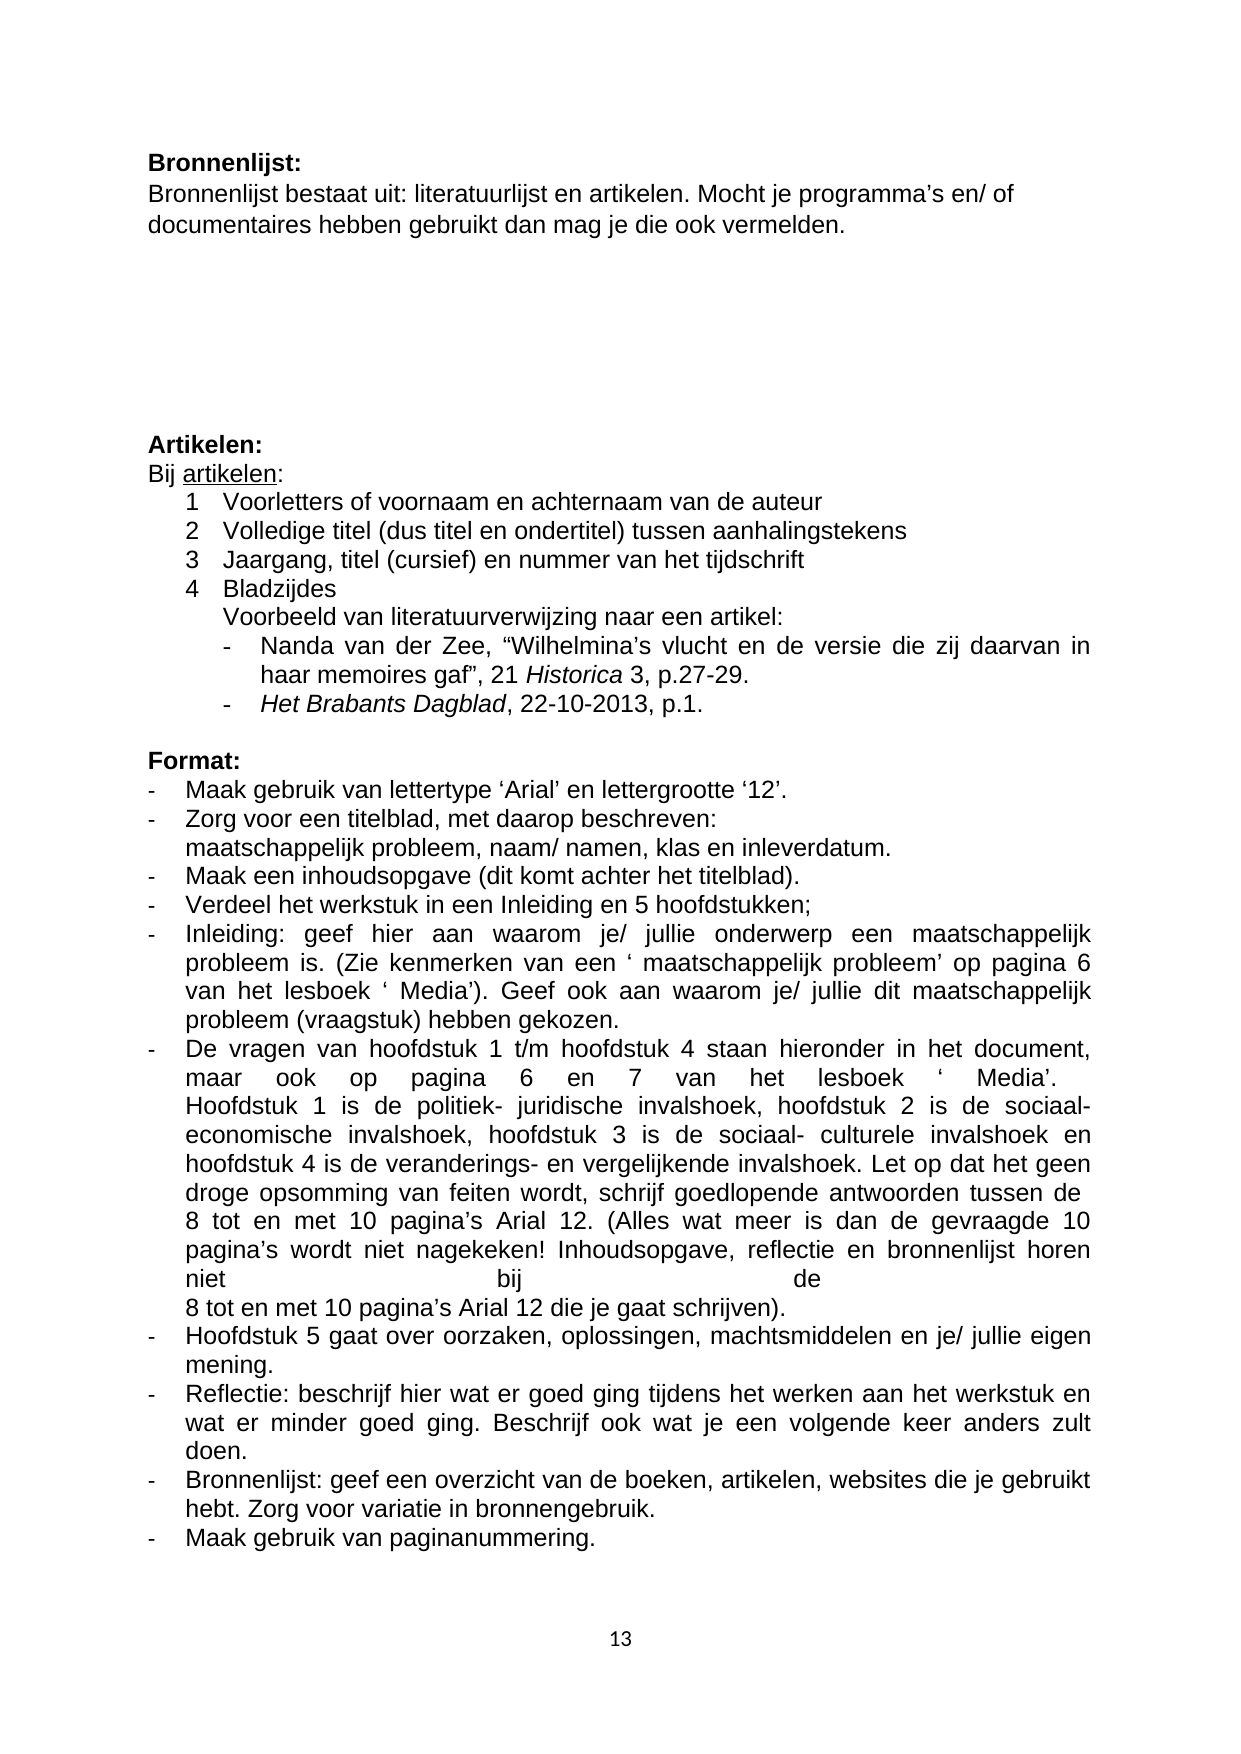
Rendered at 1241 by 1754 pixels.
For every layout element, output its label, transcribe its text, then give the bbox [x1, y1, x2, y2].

list Maak gebruik van lettertype ‘Arial’ en lettergrootte ‘12’. [148, 775, 1093, 804]
list Maak gebruik van paginanummering. [148, 1523, 1093, 1551]
list Bronnenlijst: geef een overzicht van de boeken, artikelen, websites die je gebruikt hebt. Zorg voor variatie in bronnengebruik. [148, 1465, 1093, 1523]
text Bronnenlijst: Bronnenlijst bestaat uit: literatuurlijst en artikelen. Mocht je programma’s en/ of documentaires hebben gebruikt dan mag je die ook vermelden. [148, 148, 1093, 238]
list De vragen van hoofdstuk 1 t/m hoofdstuk 4 staan hieronder in het document, maar ook op pagina 6 en 7 van het lesboek ‘ Media’. Hoofdstuk 1 is de politiek- juridische invalshoek, hoofdstuk 2 is de sociaal- economische invalshoek, hoofdstuk 3 is de sociaal- culturele invalshoek en hoofdstuk 4 is de veranderings- en vergelijkende invalshoek. Let op dat het geen droge opsomming van feiten wordt, schrijf goedlopende antwoorden tussen de 8 tot en met 10 pagina’s Arial 12. (Alles wat meer is dan de gevraagde 10 pagina’s wordt niet nagekeken! Inhoudsopgave, reflectie en bronnenlijst horen niet bij de 8 tot en met 10 pagina’s Arial 12 die je gaat schrijven). [148, 1034, 1093, 1321]
list Hoofdstuk 5 gaat over oorzaken, oplossingen, machtsmiddelen en je/ jullie eigen mening. [148, 1321, 1093, 1379]
text Format: [148, 746, 1093, 775]
text Artikelen: [148, 430, 1093, 459]
text Bij artikelen: [148, 459, 1093, 487]
list Bladzijdes [185, 574, 1093, 602]
list Verdeel het werkstuk in een Inleiding en 5 hoofdstukken; [148, 890, 1093, 919]
list Inleiding: geef hier aan waarom je/ jullie onderwerp een maatschappelijk probleem is. (Zie kenmerken van een ‘ maatschappelijk probleem’ op pagina 6 van het lesboek ‘ Media’). Geef ook aan waarom je/ jullie dit maatschappelijk probleem (vraagstuk) hebben gekozen. [148, 919, 1093, 1034]
list Nanda van der Zee, “Wilhelmina’s vlucht en de versie die zij daarvan in haar memoires gaf”, 21 Historica 3, p.27-29. [223, 631, 1093, 689]
list Het Brabants Dagblad, 22-10-2013, p.1. [223, 689, 1093, 718]
list Volledige titel (dus titel en ondertitel) tussen aanhalingstekens [185, 516, 1093, 545]
text Voorbeeld van literatuurverwijzing naar een artikel: [185, 602, 1093, 631]
list Voorletters of voornaam en achternaam van de auteur [185, 487, 1093, 516]
list Reflectie: beschrijf hier wat er goed ging tijdens het werken aan het werkstuk en wat er minder goed ging. Beschrijf ook wat je een volgende keer anders zult doen. [148, 1379, 1093, 1465]
list Maak een inhoudsopgave (dit komt achter het titelblad). [148, 861, 1093, 890]
list Jaargang, titel (cursief) en nummer van het tijdschrift [185, 545, 1093, 574]
list Zorg voor een titelblad, met daarop beschreven: [148, 804, 1093, 833]
text maatschappelijk probleem, naam/ namen, klas en inleverdatum. [148, 833, 1093, 861]
